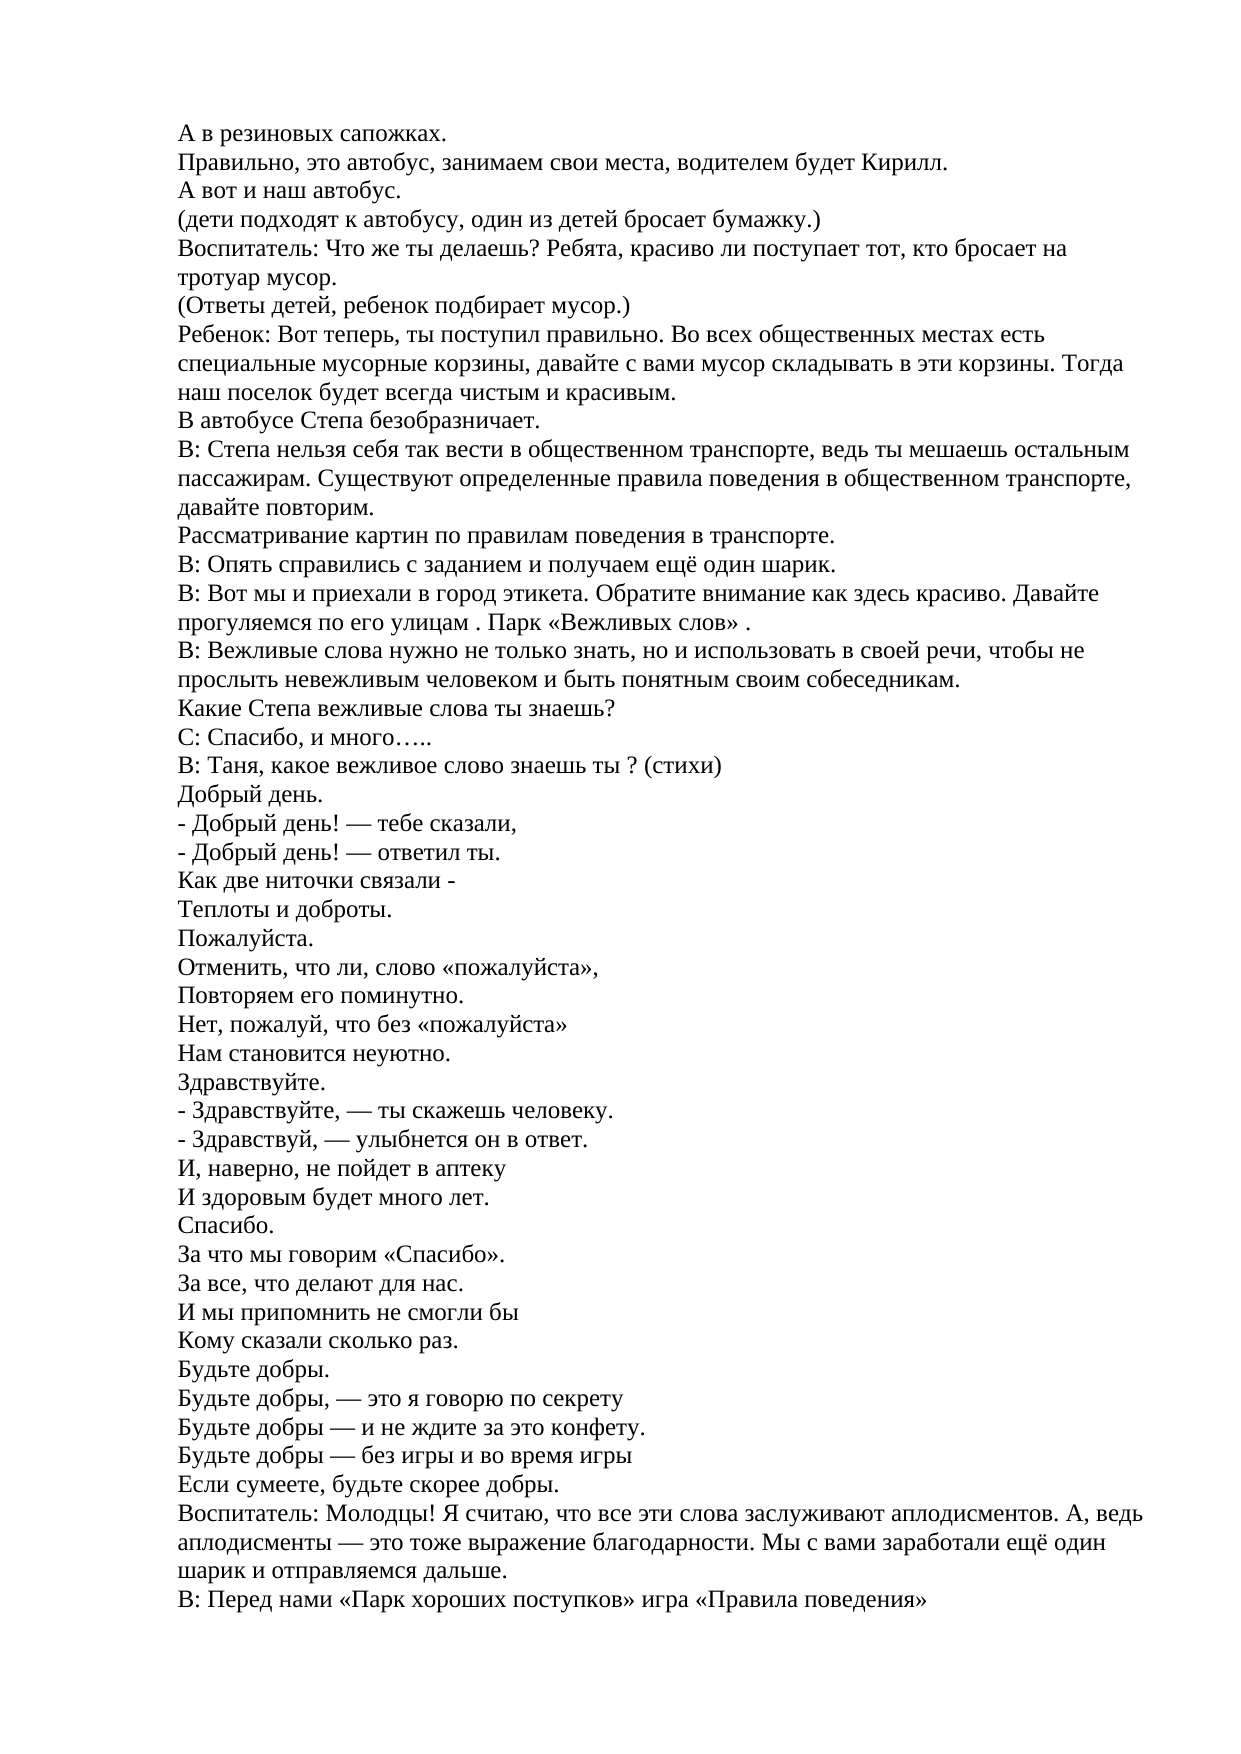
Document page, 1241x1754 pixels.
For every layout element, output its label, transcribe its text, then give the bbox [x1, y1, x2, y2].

text Спасибо. [177, 1211, 1152, 1239]
text Будьте добры. [177, 1354, 1152, 1383]
text В: Опять справились с заданием и получаем ещё один шарик. [177, 549, 1152, 578]
text Как две ниточки связали - [177, 866, 1152, 894]
text Будьте добры — и не ждите за это конфету. [177, 1412, 1152, 1441]
text В: Вежливые слова нужно не только знать, но и использовать в своей речи, чтобы не прослыть невежливым человеком и быть понятным своим собеседникам. [177, 636, 1152, 693]
text Повторяем его поминутно. [177, 981, 1152, 1009]
text Нам становится неуютно. [177, 1038, 1152, 1067]
text Пожалуйста. [177, 923, 1152, 952]
text Кому сказали сколько раз. [177, 1326, 1152, 1354]
text В: Степа нельзя себя так вести в общественном транспорте, ведь ты мешаешь остальным пассажирам. Существуют определенные правила поведения в общественном транспорте, давайте повторим. [177, 434, 1152, 521]
text Какие Степа вежливые слова ты знаешь? [177, 693, 1152, 722]
text - Добрый день! — ответил ты. [177, 837, 1152, 866]
text (дети подходят к автобусу, один из детей бросает бумажку.) [177, 204, 1152, 233]
text В: Таня, какое вежливое слово знаешь ты ? (стихи) [177, 751, 1152, 779]
text Воспитатель: Молодцы! Я считаю, что все эти слова заслуживают аплодисментов. А, ведь аплодисменты — это тоже выражение благодарности. Мы с вами заработали ещё один шарик и отправляемся дальше. [177, 1498, 1152, 1584]
text Воспитатель: Что же ты делаешь? Ребята, красиво ли поступает тот, кто бросает на тротуар мусор. [177, 233, 1152, 291]
text И здоровым будет много лет. [177, 1182, 1152, 1211]
text А в резиновых сапожках. [177, 118, 1152, 147]
text (Ответы детей, ребенок подбирает мусор.) [177, 291, 1152, 319]
text За все, что делают для нас. [177, 1268, 1152, 1297]
text В: Вот мы и приехали в город этикета. Обратите внимание как здесь красиво. Давайте прогуляемся по его улицам . Парк «Вежливых слов» . [177, 578, 1152, 636]
text Добрый день. [177, 779, 1152, 808]
text Будьте добры — без игры и во время игры [177, 1441, 1152, 1469]
text Если сумеете, будьте скорее добры. [177, 1469, 1152, 1498]
text А вот и наш автобус. [177, 176, 1152, 204]
text Рассматривание картин по правилам поведения в транспорте. [177, 521, 1152, 549]
text За что мы говорим «Спасибо». [177, 1239, 1152, 1268]
text - Добрый день! — тебе сказали, [177, 808, 1152, 837]
text Правильно, это автобус, занимаем свои места, водителем будет Кирилл. [177, 147, 1152, 176]
text - Здравствуй, — улыбнется он в ответ. [177, 1124, 1152, 1153]
text В автобусе Степа безобразничает. [177, 406, 1152, 434]
text И мы припомнить не смогли бы [177, 1297, 1152, 1326]
text Здравствуйте. [177, 1067, 1152, 1096]
text И, наверно, не пойдет в аптеку [177, 1153, 1152, 1182]
text Отменить, что ли, слово «пожалуйста», [177, 952, 1152, 981]
text - Здравствуйте, — ты скажешь человеку. [177, 1096, 1152, 1124]
text Теплоты и доброты. [177, 894, 1152, 923]
text Ребенок: Вот теперь, ты поступил правильно. Во всех общественных местах есть специальные мусорные корзины, давайте с вами мусор складывать в эти корзины. Тогда наш поселок будет всегда чистым и красивым. [177, 319, 1152, 406]
text Будьте добры, — это я говорю по секрету [177, 1383, 1152, 1412]
text С: Спасибо, и много….. [177, 722, 1152, 751]
text Нет, пожалуй, что без «пожалуйста» [177, 1009, 1152, 1038]
text В: Перед нами «Парк хороших поступков» игра «Правила поведения» [177, 1584, 1152, 1613]
